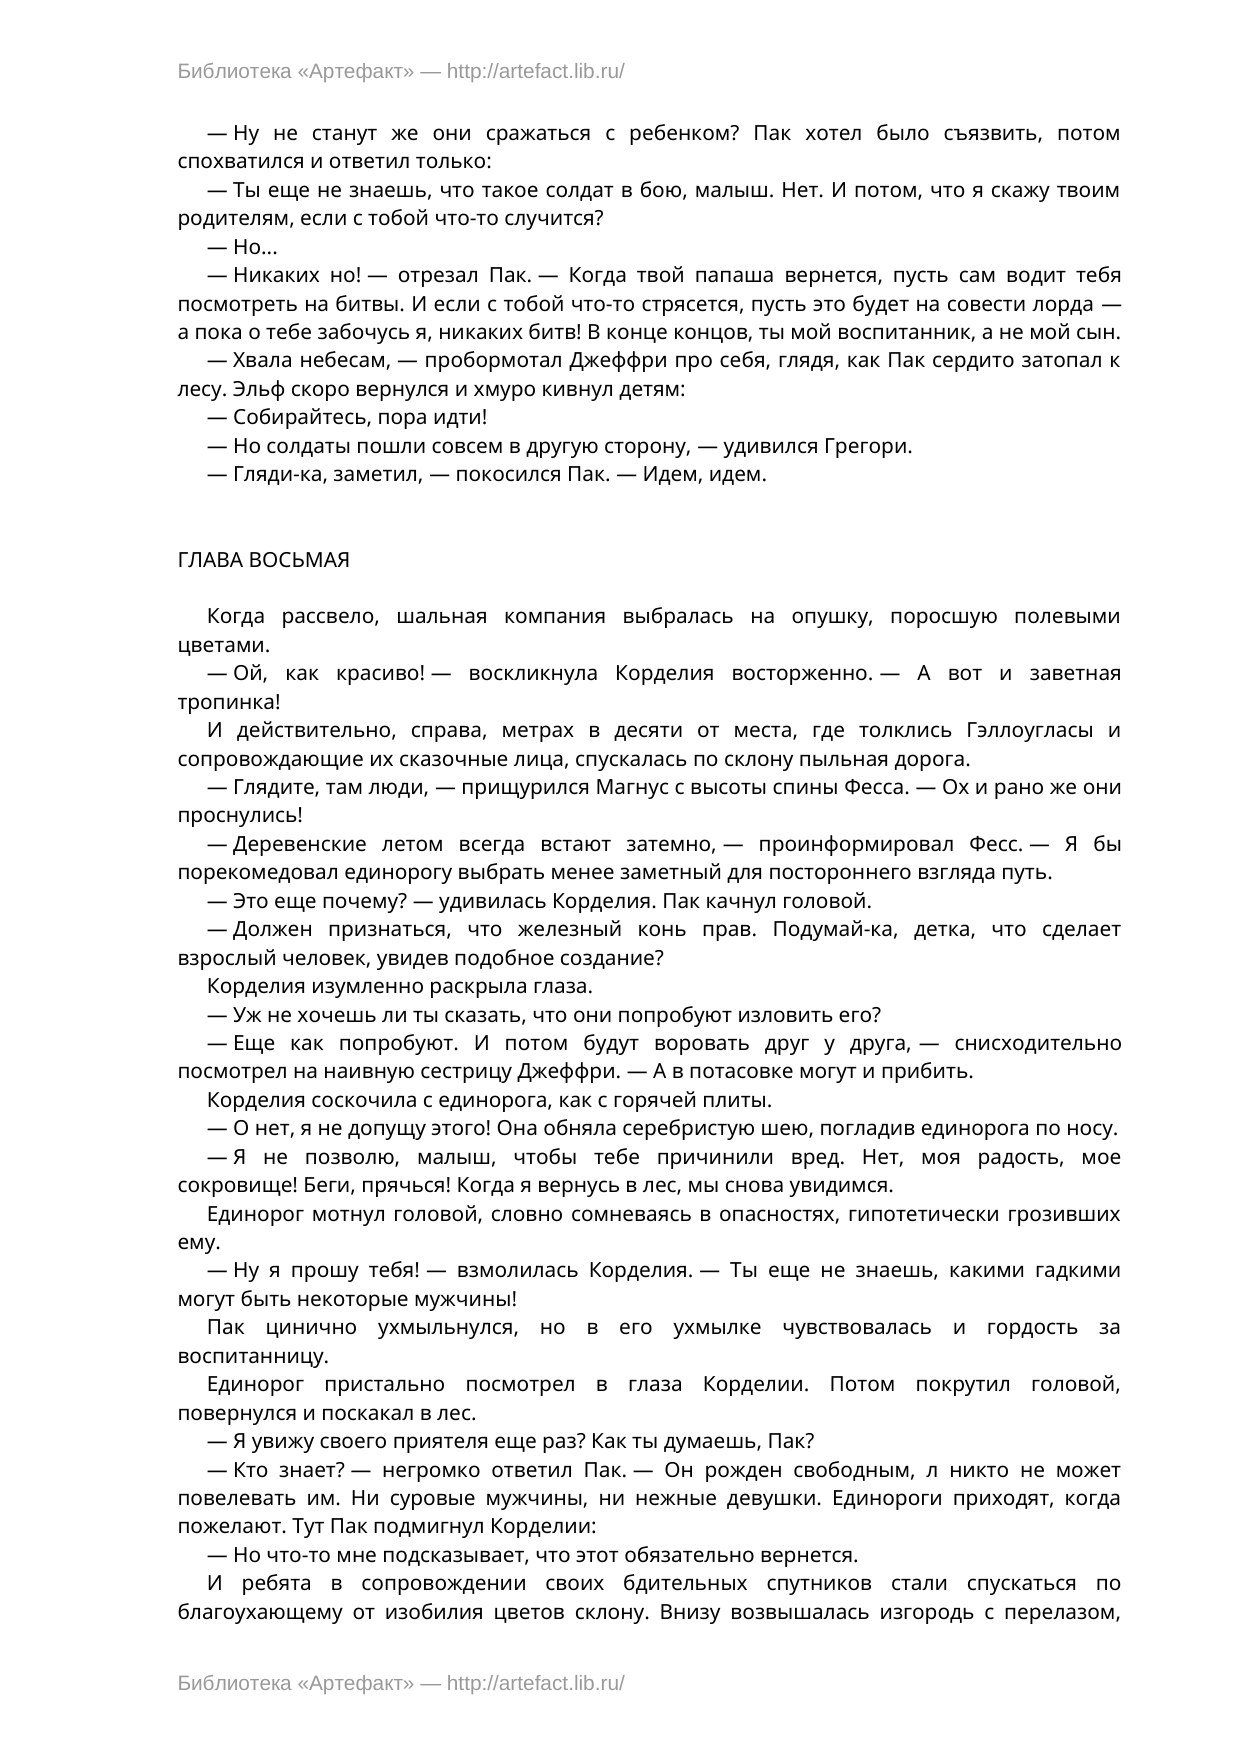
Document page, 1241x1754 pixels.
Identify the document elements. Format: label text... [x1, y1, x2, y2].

text — О нет, я не допущу этого! Она обняла серебристую шею, погладив единорога по носу. [177, 1113, 1122, 1142]
text — Но... [177, 232, 1122, 260]
text ГЛАВА ВОСЬМАЯ [177, 545, 1122, 573]
text — Собирайтесь, пора идти! [177, 402, 1122, 431]
text — Ну я прошу тебя! — взмолилась Корделия. — Ты еще не знаешь, какими гадкими могут быть некоторые мужчины! [177, 1256, 1122, 1312]
text — Ой, как красиво! — воскликнула Корделия восторженно. — А вот и заветная тропинка! [177, 658, 1122, 715]
text Единорог мотнул головой, словно сомневаясь в опасностях, гипотетически грозивших ему. [177, 1199, 1122, 1256]
text И действительно, справа, метрах в десяти от места, где толклись Гэллоугласы и сопровождающие их сказочные лица, спускалась по склону пыльная дорога. [177, 715, 1122, 772]
text — Гляди-ка, заметил, — покосился Пак. — Идем, идем. [177, 459, 1122, 488]
text Единорог пристально посмотрел в глаза Корделии. Потом покрутил головой, повернулся и поскакал в лес. [177, 1369, 1122, 1426]
text — Еще как попробуют. И потом будут воровать друг у друга, — снисходительно посмотрел на наивную сестрицу Джеффри. — А в потасовке могут и прибить. [177, 1028, 1122, 1085]
text — Кто знает? — негромко ответил Пак. — Он рожден свободным, л никто не может повелевать им. Ни суровые мужчины, ни нежные девушки. Единороги приходят, когда пожелают. Тут Пак подмигнул Корделии: [177, 1455, 1122, 1540]
text Когда рассвело, шальная компания выбралась на опушку, поросшую полевыми цветами. [177, 602, 1122, 658]
text — Но что-то мне подсказывает, что этот обязательно вернется. [177, 1540, 1122, 1568]
text Корделия изумленно раскрыла глаза. [177, 971, 1122, 1000]
text — Но солдаты пошли совсем в другую сторону, — удивился Грегори. [177, 431, 1122, 459]
text — Никаких но! — отрезал Пак. — Когда твой папаша вернется, пусть сам водит тебя посмотреть на битвы. И если с тобой что-то стрясется, пусть это будет на совести лорда — а пока о тебе забочусь я, никаких битв! В конце концов, ты мой воспитанник, а не мой сын. [177, 260, 1122, 346]
text — Хвала небесам, — пробормотал Джеффри про себя, глядя, как Пак сердито затопал к лесу. Эльф скоро вернулся и хмуро кивнул детям: [177, 346, 1122, 402]
text — Глядите, там люди, — прищурился Магнус с высоты спины Фесса. — Ох и рано же они проснулись! [177, 772, 1122, 829]
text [177, 1568, 1122, 1625]
text — Должен признаться, что железный конь прав. Подумай-ка, детка, что сделает взрослый человек, увидев подобное создание? [177, 914, 1122, 971]
text — Деревенские летом всегда встают затемно, — проинформировал Фесс. — Я бы порекомедовал единорогу выбрать менее заметный для постороннего взгляда путь. [177, 829, 1122, 886]
text Пак цинично ухмыльнулся, но в его ухмылке чувствовалась и гордость за воспитанницу. [177, 1312, 1122, 1369]
text — Я не позволю, малыш, чтобы тебе причинили вред. Нет, моя радость, мое сокровище! Беги, прячься! Когда я вернусь в лес, мы снова увидимся. [177, 1142, 1122, 1199]
text Корделия соскочила с единорога, как с горячей плиты. [177, 1085, 1122, 1113]
text — Это еще почему? — удивилась Корделия. Пак качнул головой. [177, 886, 1122, 914]
text — Уж не хочешь ли ты сказать, что они попробуют изловить его? [177, 1000, 1122, 1028]
text — Я увижу своего приятеля еще раз? Как ты думаешь, Пак? [177, 1426, 1122, 1455]
text — Ты еще не знаешь, что такое солдат в бою, малыш. Нет. И потом, что я скажу твоим родителям, если с тобой что-то случится? [177, 175, 1122, 232]
text — Ну не станут же они сражаться с ребенком? Пак хотел было съязвить, потом спохватился и ответил только: [177, 118, 1122, 175]
